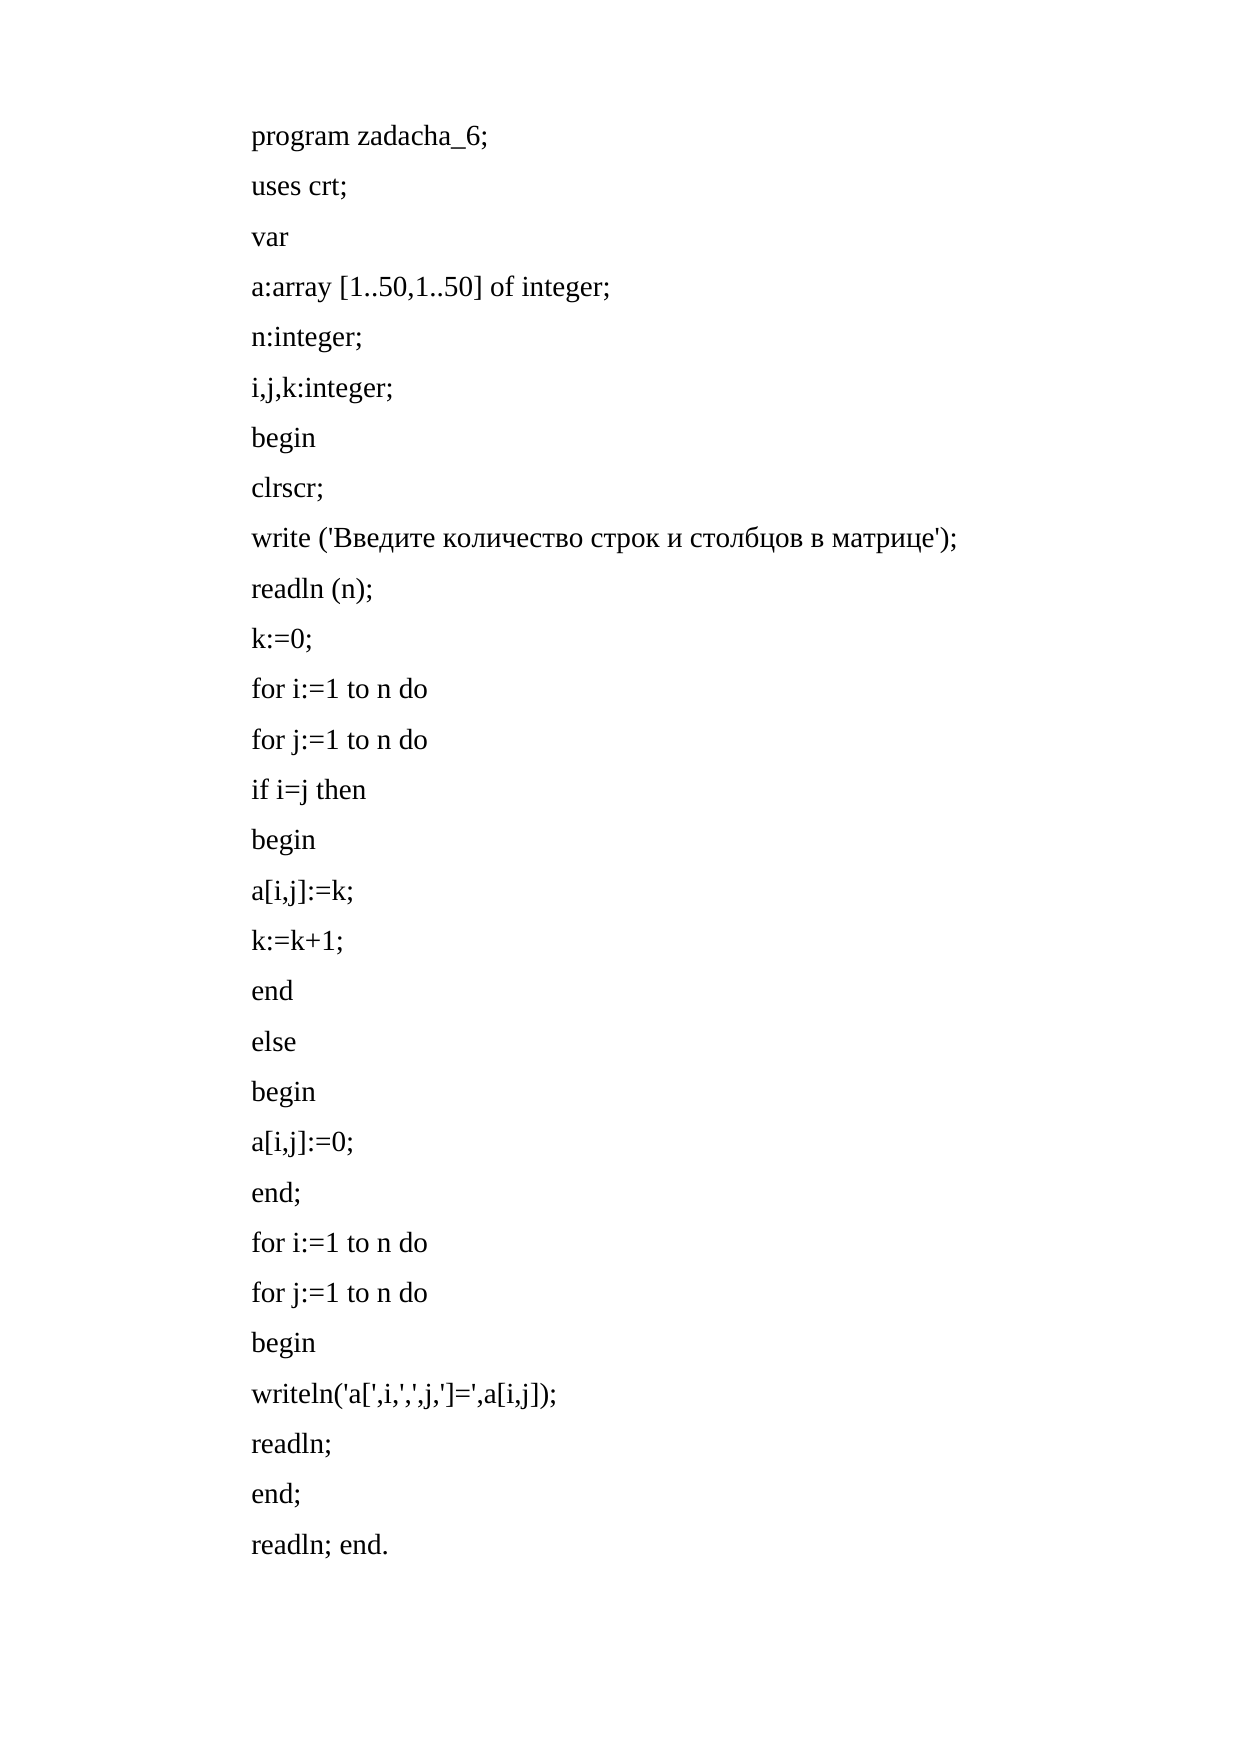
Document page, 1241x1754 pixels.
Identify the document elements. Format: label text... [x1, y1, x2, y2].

text k:=k+1; [177, 923, 1152, 957]
text for i:=1 to n do [177, 672, 1152, 705]
text a[i,j]:=0; [177, 1124, 1152, 1158]
text uses crt; [177, 168, 1152, 202]
text a[i,j]:=k; [177, 873, 1152, 906]
text for j:=1 to n do [177, 722, 1152, 755]
text begin [177, 1074, 1152, 1108]
text clrscr; [177, 470, 1152, 504]
text readln; [177, 1426, 1152, 1460]
text else [177, 1024, 1152, 1057]
text end [177, 973, 1152, 1007]
text write ('Введите количество строк и столбцов в матрице'); [177, 521, 1152, 554]
text writeln('a[',i,',',j,']=',a[i,j]); [177, 1376, 1152, 1409]
text for j:=1 to n do [177, 1275, 1152, 1309]
text k:=0; [177, 621, 1152, 655]
text program zadacha_6; [177, 118, 1152, 152]
text n:integer; [177, 319, 1152, 353]
text begin [177, 420, 1152, 453]
text var [177, 219, 1152, 252]
text end; [177, 1477, 1152, 1510]
text readln; end. [177, 1527, 1152, 1560]
text for i:=1 to n do [177, 1225, 1152, 1258]
text readln (n); [177, 571, 1152, 604]
text i,j,k:integer; [177, 370, 1152, 403]
text if i=j then [177, 772, 1152, 806]
text begin [177, 1326, 1152, 1359]
text a:array [1..50,1..50] of integer; [177, 269, 1152, 303]
text begin [177, 822, 1152, 856]
text end; [177, 1175, 1152, 1208]
